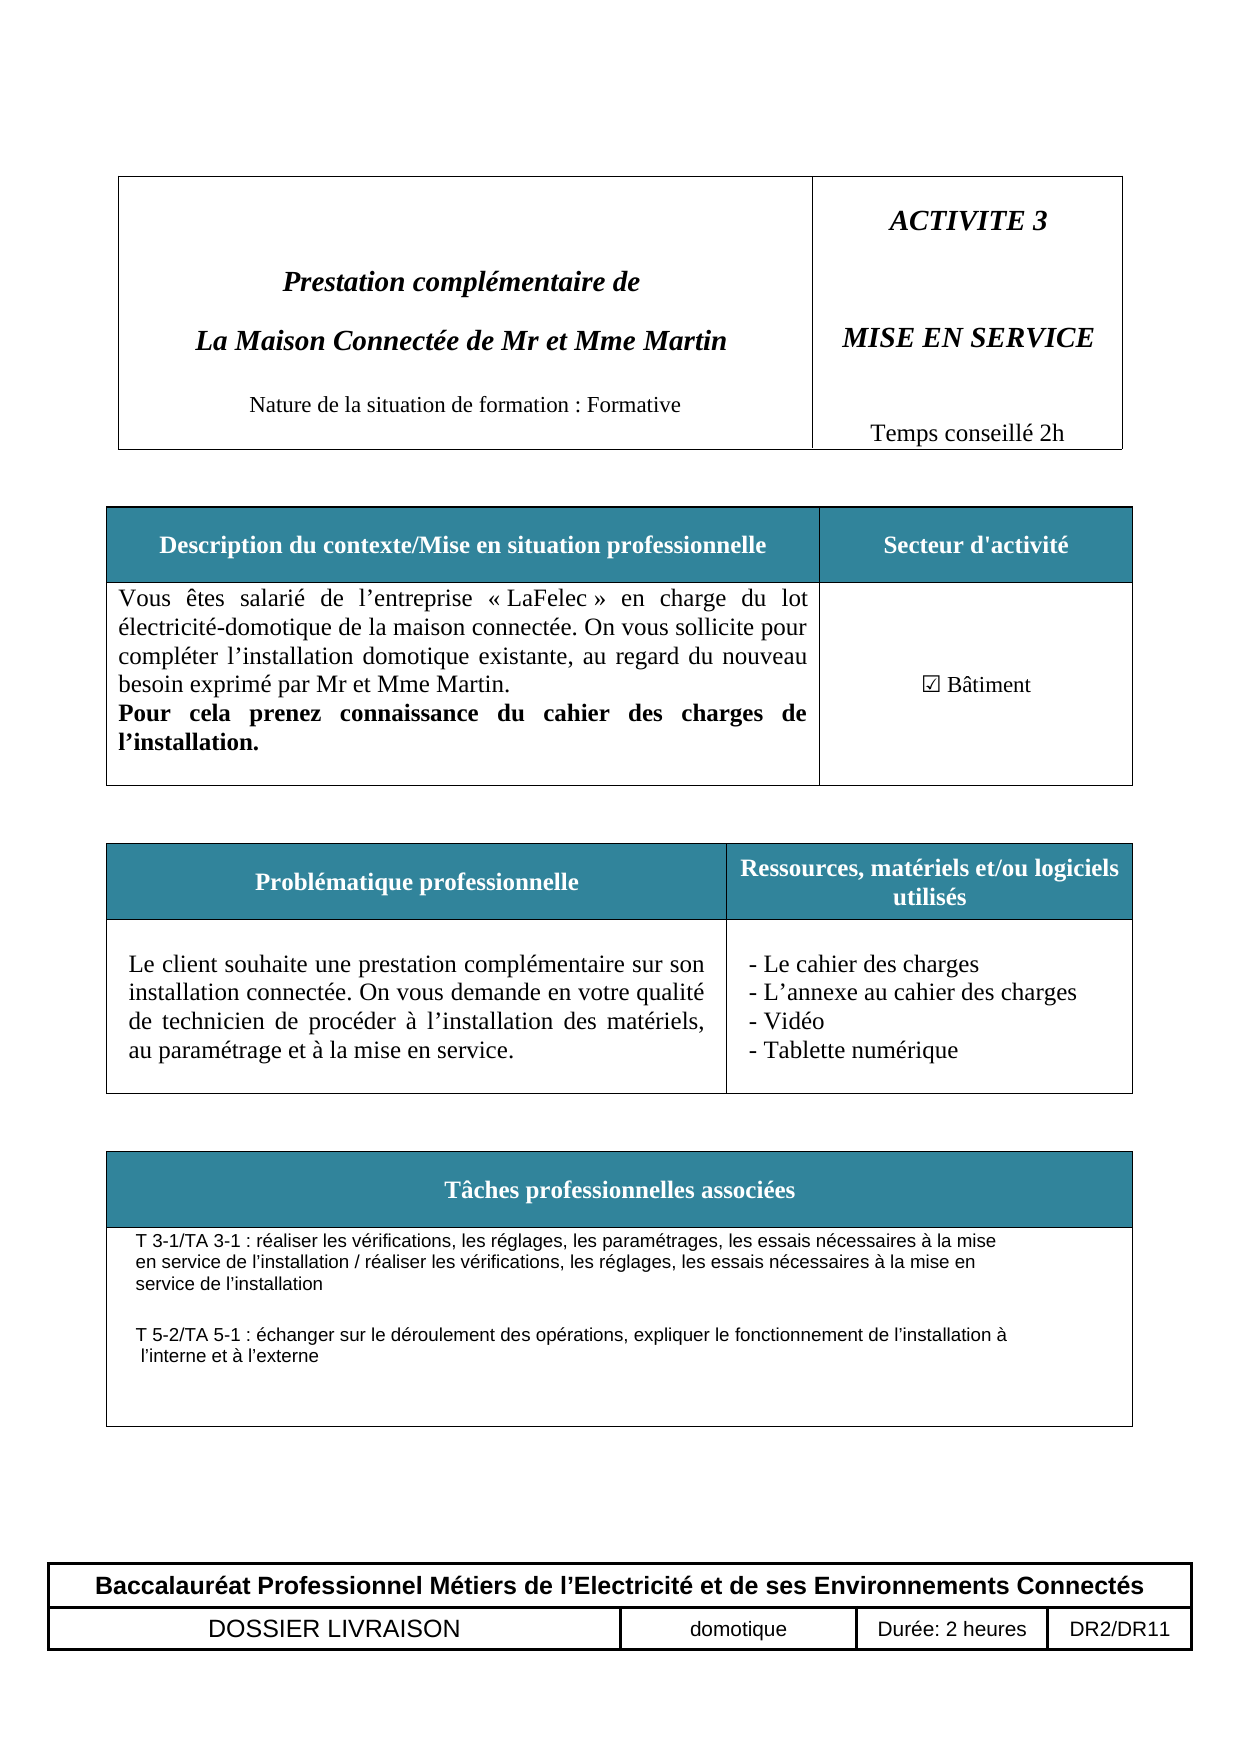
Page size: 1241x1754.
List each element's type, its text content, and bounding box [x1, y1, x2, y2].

table_header Secteur d'activité [820, 508, 1132, 582]
table_header Description du contexte/Mise en situation professionnelle [107, 508, 819, 582]
table_cell - Le cahier des charges - L’annexe au cahier des charges - Vidéo - Tablette numérique [727, 920, 1132, 1092]
table_header Problématique professionnelle [107, 844, 726, 919]
table_cell ☑ Bâtiment [820, 583, 1132, 784]
table_header ACTIVITE 3 MISE EN SERVICE Temps conseillé 2h [813, 177, 1122, 448]
table_cell [107, 1228, 1132, 1426]
table_header Tâches professionnelles associées [107, 1152, 1132, 1227]
table_cell Le client souhaite une prestation complémentaire sur son installation connectée. On vous demande en votre qualité de technicien de procéder à l’installation des matériels, au paramétrage et à la mise en service. [107, 920, 726, 1092]
table_cell Vous êtes salarié de l’entreprise « LaFelec » en charge du lot électricité-domotique de la maison connectée. On vous sollicite pour compléter l’installation domotique existante, au regard du nouveau besoin exprimé par Mr et Mme Martin. Pour cela prenez connaissance du cahier des charges de l’installation. [107, 583, 819, 784]
table_header Prestation complémentaire de La Maison Connectée de Mr et Mme Martin Nature de la situation de formation : Formative [119, 177, 812, 448]
table_header Ressources, matériels et/ou logiciels utilisés [727, 844, 1132, 919]
